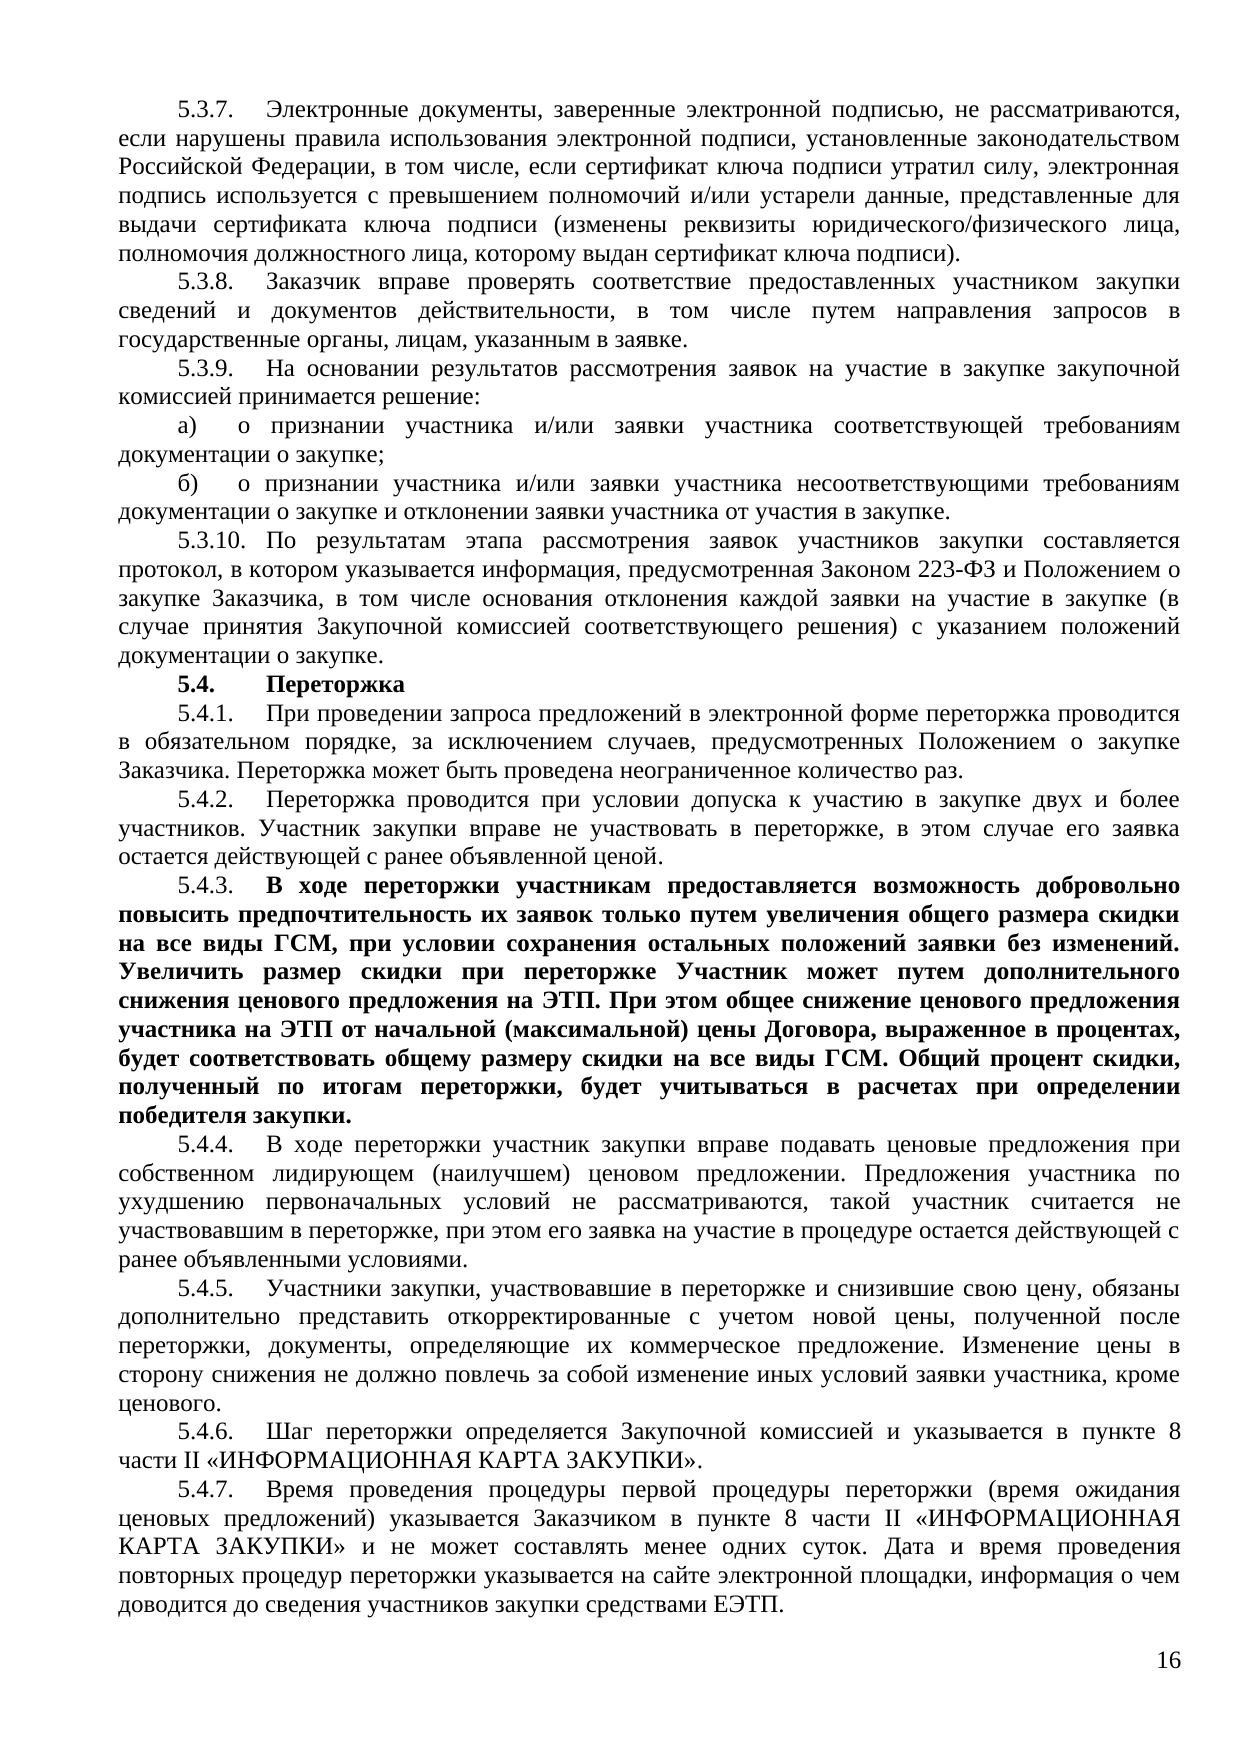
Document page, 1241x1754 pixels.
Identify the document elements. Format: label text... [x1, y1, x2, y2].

subtitle Переторжка проводится при условии допуска к участию в закупке двух и более участников. Участник закупки вправе не участвовать в переторжке, в этом случае его заявка остается действующей с ранее объявленной ценой. [118, 784, 1181, 870]
subtitle Участники закупки, участвовавшие в переторжке и снизившие свою цену, обязаны дополнительно представить откорректированные с учетом новой цены, полученной после переторжки, документы, определяющие их коммерческое предложение. Изменение цены в сторону снижения не должно повлечь за собой изменение иных условий заявки участника, кроме ценового. [118, 1273, 1181, 1416]
subtitle В ходе переторжки участникам предоставляется возможность добровольно повысить предпочтительность их заявок только путем увеличения общего размера скидки на все виды ГСМ, при условии сохранения остальных положений заявки без изменений. Увеличить размер скидки при переторжке Участник может путем дополнительного снижения ценового предложения на ЭТП. При этом общее снижение ценового предложения участника на ЭТП от начальной (максимальной) цены Договора, выраженное в процентах, будет соответствовать общему размеру скидки на все виды ГСМ. Общий процент скидки, полученный по итогам переторжки, будет учитываться в расчетах при определении победителя закупки. [118, 870, 1181, 1129]
subtitle Шаг переторжки определяется Закупочной комиссией и указывается в пункте 8 части II «ИНФОРМАЦИОННАЯ КАРТА ЗАКУПКИ». [118, 1416, 1181, 1474]
subtitle Заказчик вправе проверять соответствие предоставленных участником закупки сведений и документов действительности, в том числе путем направления запросов в государственные органы, лицам, указанным в заявке. [118, 266, 1181, 353]
subtitle В ходе переторжки участник закупки вправе подавать ценовые предложения при собственном лидирующем (наилучшем) ценовом предложении. Предложения участника по ухудшению первоначальных условий не рассматриваются, такой участник считается не участвовавшим в переторжке, при этом его заявка на участие в процедуре остается действующей с ранее объявленными условиями. [118, 1129, 1181, 1273]
subtitle о признании участника и/или заявки участника несоответствующими требованиям документации о закупке и отклонении заявки участника от участия в закупке. [118, 468, 1181, 525]
subtitle Время проведения процедуры первой процедуры переторжки (время ожидания ценовых предложений) указывается Заказчиком в пункте 8 части II «ИНФОРМАЦИОННАЯ КАРТА ЗАКУПКИ» и не может составлять менее одних суток. Дата и время проведения повторных процедур переторжки указывается на сайте электронной площадки, информация о чем доводится до сведения участников закупки средствами ЕЭТП. [118, 1474, 1181, 1618]
subtitle По результатам этапа рассмотрения заявок участников закупки составляется протокол, в котором указывается информация, предусмотренная Законом 223-ФЗ и Положением о закупке Заказчика, в том числе основания отклонения каждой заявки на участие в закупке (в случае принятия Закупочной комиссией соответствующего решения) с указанием положений документации о закупке. [118, 525, 1181, 669]
subtitle о признании участника и/или заявки участника соответствующей требованиям документации о закупке; [118, 410, 1181, 468]
subtitle Электронные документы, заверенные электронной подписью, не рассматриваются, если нарушены правила использования электронной подписи, установленные законодательством Российской Федерации, в том числе, если сертификат ключа подписи утратил силу, электронная подпись используется с превышением полномочий и/или устарели данные, представленные для выдачи сертификата ключа подписи (изменены реквизиты юридического/физического лица, полномочия должностного лица, которому выдан сертификат ключа подписи). [118, 94, 1181, 266]
subtitle На основании результатов рассмотрения заявок на участие в закупке закупочной комиссией принимается решение: [118, 353, 1181, 410]
subtitle Переторжка [118, 669, 1181, 698]
subtitle При проведении запроса предложений в электронной форме переторжка проводится в обязательном порядке, за исключением случаев, предусмотренных Положением о закупке Заказчика. Переторжка может быть проведена неограниченное количество раз. [118, 698, 1181, 784]
